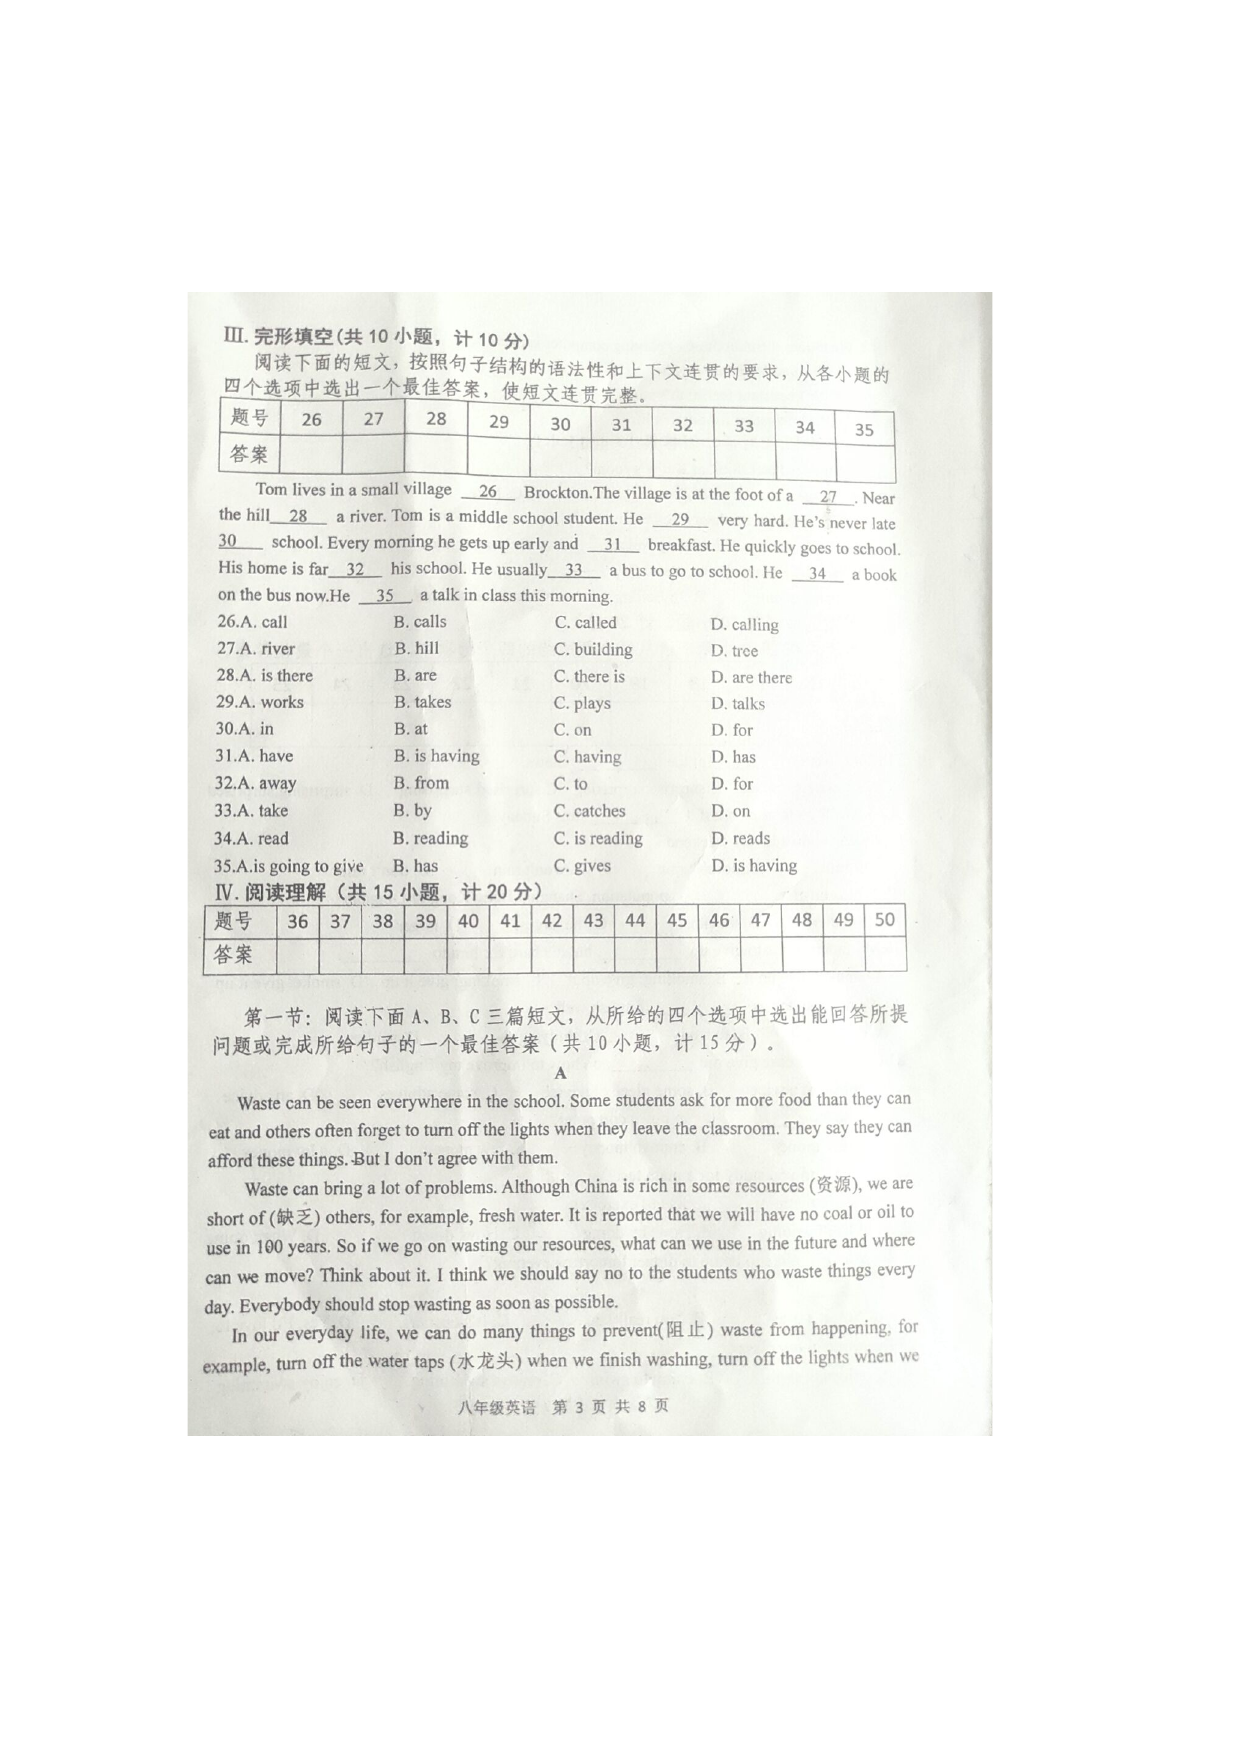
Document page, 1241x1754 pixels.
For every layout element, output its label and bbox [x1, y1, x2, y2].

picture [187, 292, 993, 1436]
